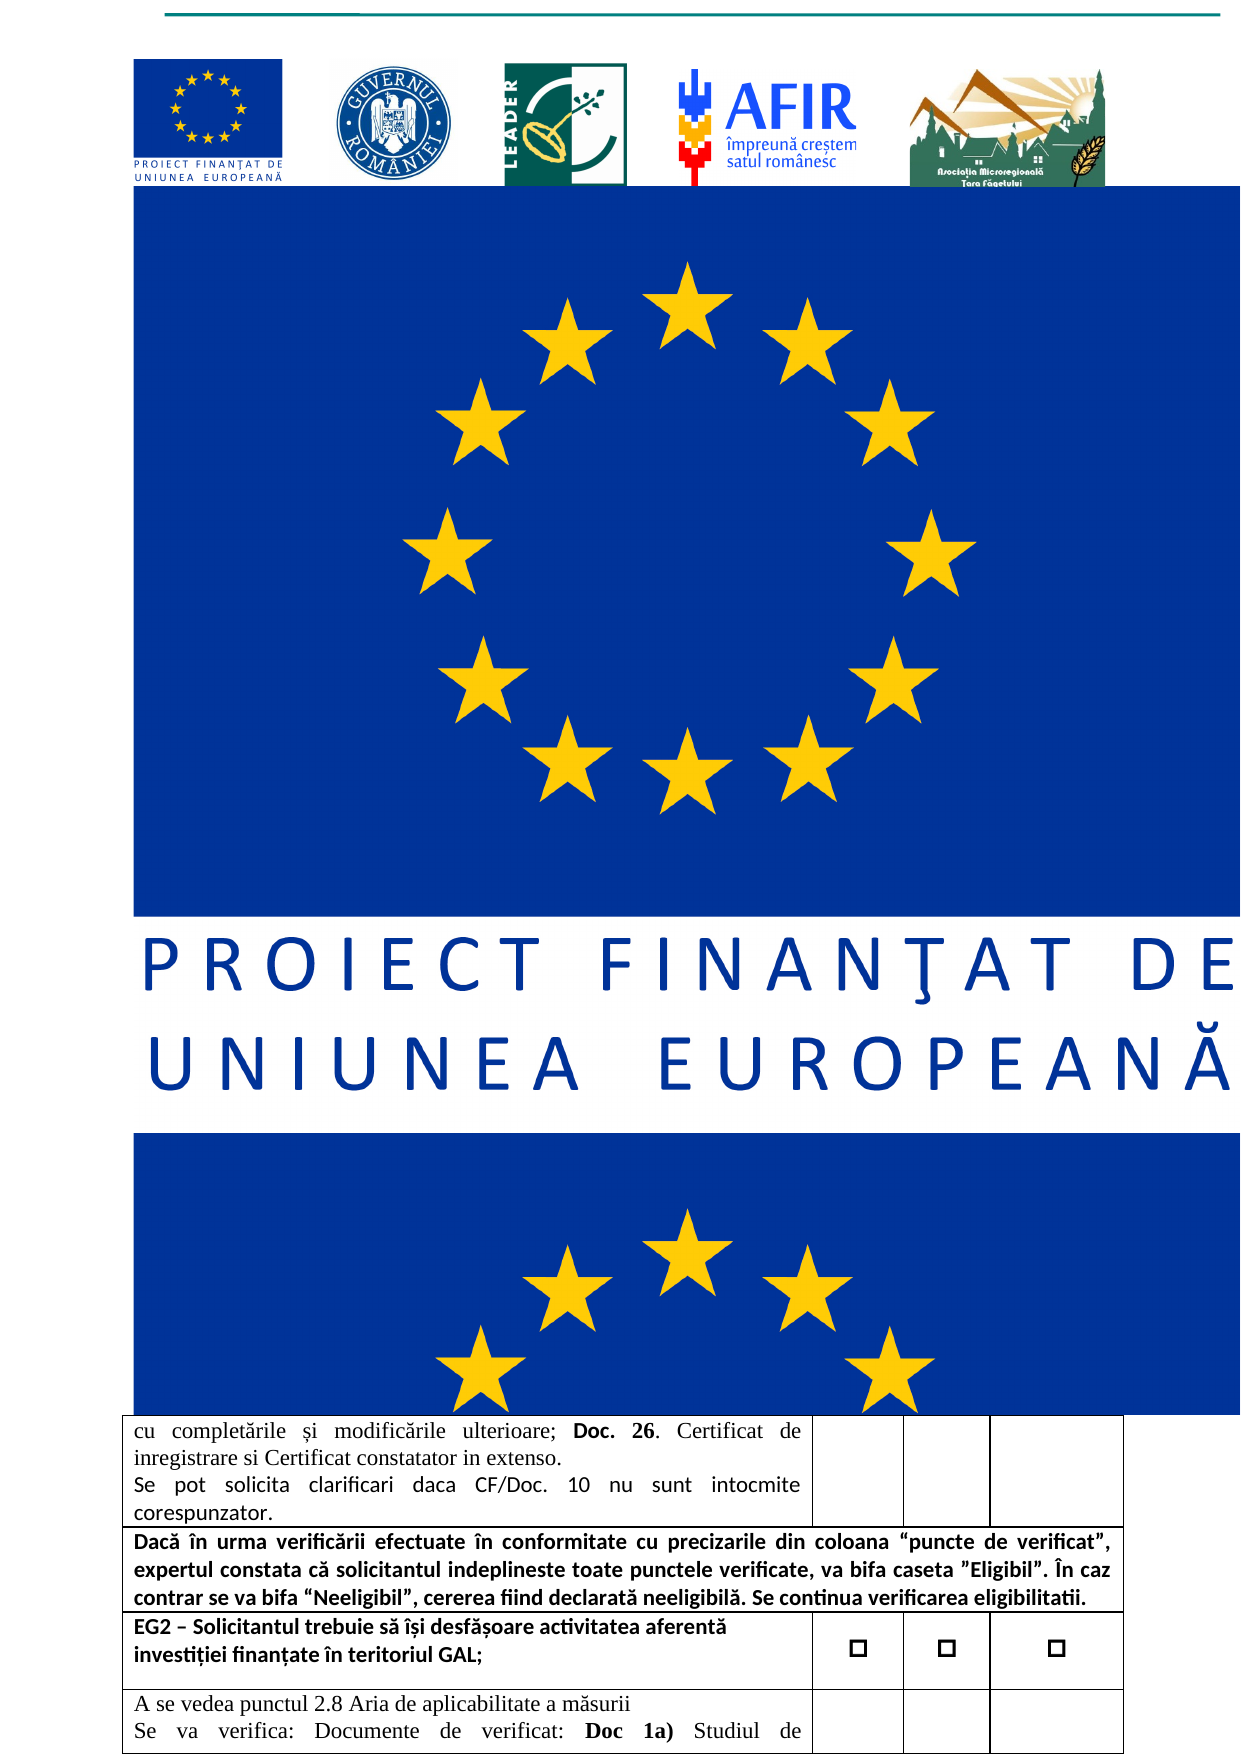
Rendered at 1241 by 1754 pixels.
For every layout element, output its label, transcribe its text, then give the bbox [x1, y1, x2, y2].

table_cell [991, 1416, 1123, 1526]
table_cell A se vedea punctul 2.8 Aria de aplicabilitate a măsurii Se va verifica: Documente de verificat: Doc 1a) Studiul de fezabilitate/MJ, Cererea de finantare, Doc 3a1). DOCUMENTE SOLICITATE PENTRU TERENUL AGRICOL AFERENT PLANTAȚIILOR DE VIȚĂ DE VIE PENTRU STRUGURI DE MASĂ EXISTENTE/NOU ÎNFIINȚATE ȘI A ALTOR PLANTAȚII, Doc 3a2) Tabelul centralizator emis de catre Societatea agricolă, Doc 3b) DOCUMENTE SOLICITATE PENTRU IMOBILUL (CLĂDIRILE ŞI/ SAU TERENURILE) pe care sunt/ vor fi realizate investiţiile, Doc. 26 Certificat de inregistrare si Certificat constatator in extenso. Se pot solicita clarificări dacă în studiul de fezabilitate/MJ informatiile furnizate sunt incomplete. [123, 1690, 812, 1753]
table_cell [904, 1690, 989, 1753]
table_cell [991, 1690, 1123, 1753]
table_cell [991, 1613, 1123, 1689]
table_cell [813, 1416, 903, 1526]
table_cell [904, 1613, 989, 1689]
table_cell [904, 1416, 989, 1526]
table_cell [813, 1613, 903, 1689]
table_cell [813, 1690, 903, 1753]
table_cell Dacă în urma verificării efectuate în conformitate cu precizarile din coloana “puncte de verificat”, expertul constata că solicitantul indeplineste toate punctele verificate, va bifa caseta ”Eligibil”. În caz contrar se va bifa “Neeligibil”, cererea fiind declarată neeligibilă. Se continua verificarea eligibilitatii. [123, 1528, 1123, 1611]
table_cell Se vor verifica: Cererea de Finanțare – Secțiunea B1, Doc. 10.a) HOTĂRÂRE JUDECĂTOREASCĂ definitivă pronunţată pe baza actului de constituire și a statutului propriu în cazul Societăţilor agricole, însoțită de Statutul Societății agricole, Doc . 10b) STATUT pentru Societatea cooperativă agricolă (înfiinţată în baza Legii nr. 1/ 2005) și Cooperativa agricolă (înfiinţată în baza Legii nr. 566/ 2004) cu modificările și completările ulterioare, din care să reiasă că acestea se încadreaza în categoria: societate cooperativa agricolă , cooperativă agricolă sau fermier în conformitate cu art 7, alin (21) din OUG 3/2015, cu completările și modificările ulterioare; Doc. 26. Certificat de inregistrare si Certificat constatator in extenso. Se pot solicita clarificari daca CF/Doc. 10 nu sunt intocmite corespunzator. [123, 1416, 812, 1526]
picture [133, 58, 1241, 1415]
table_cell EG2 – Solicitantul trebuie să își desfășoare activitatea aferentă investiției finanțate în teritoriul GAL; [123, 1613, 812, 1689]
